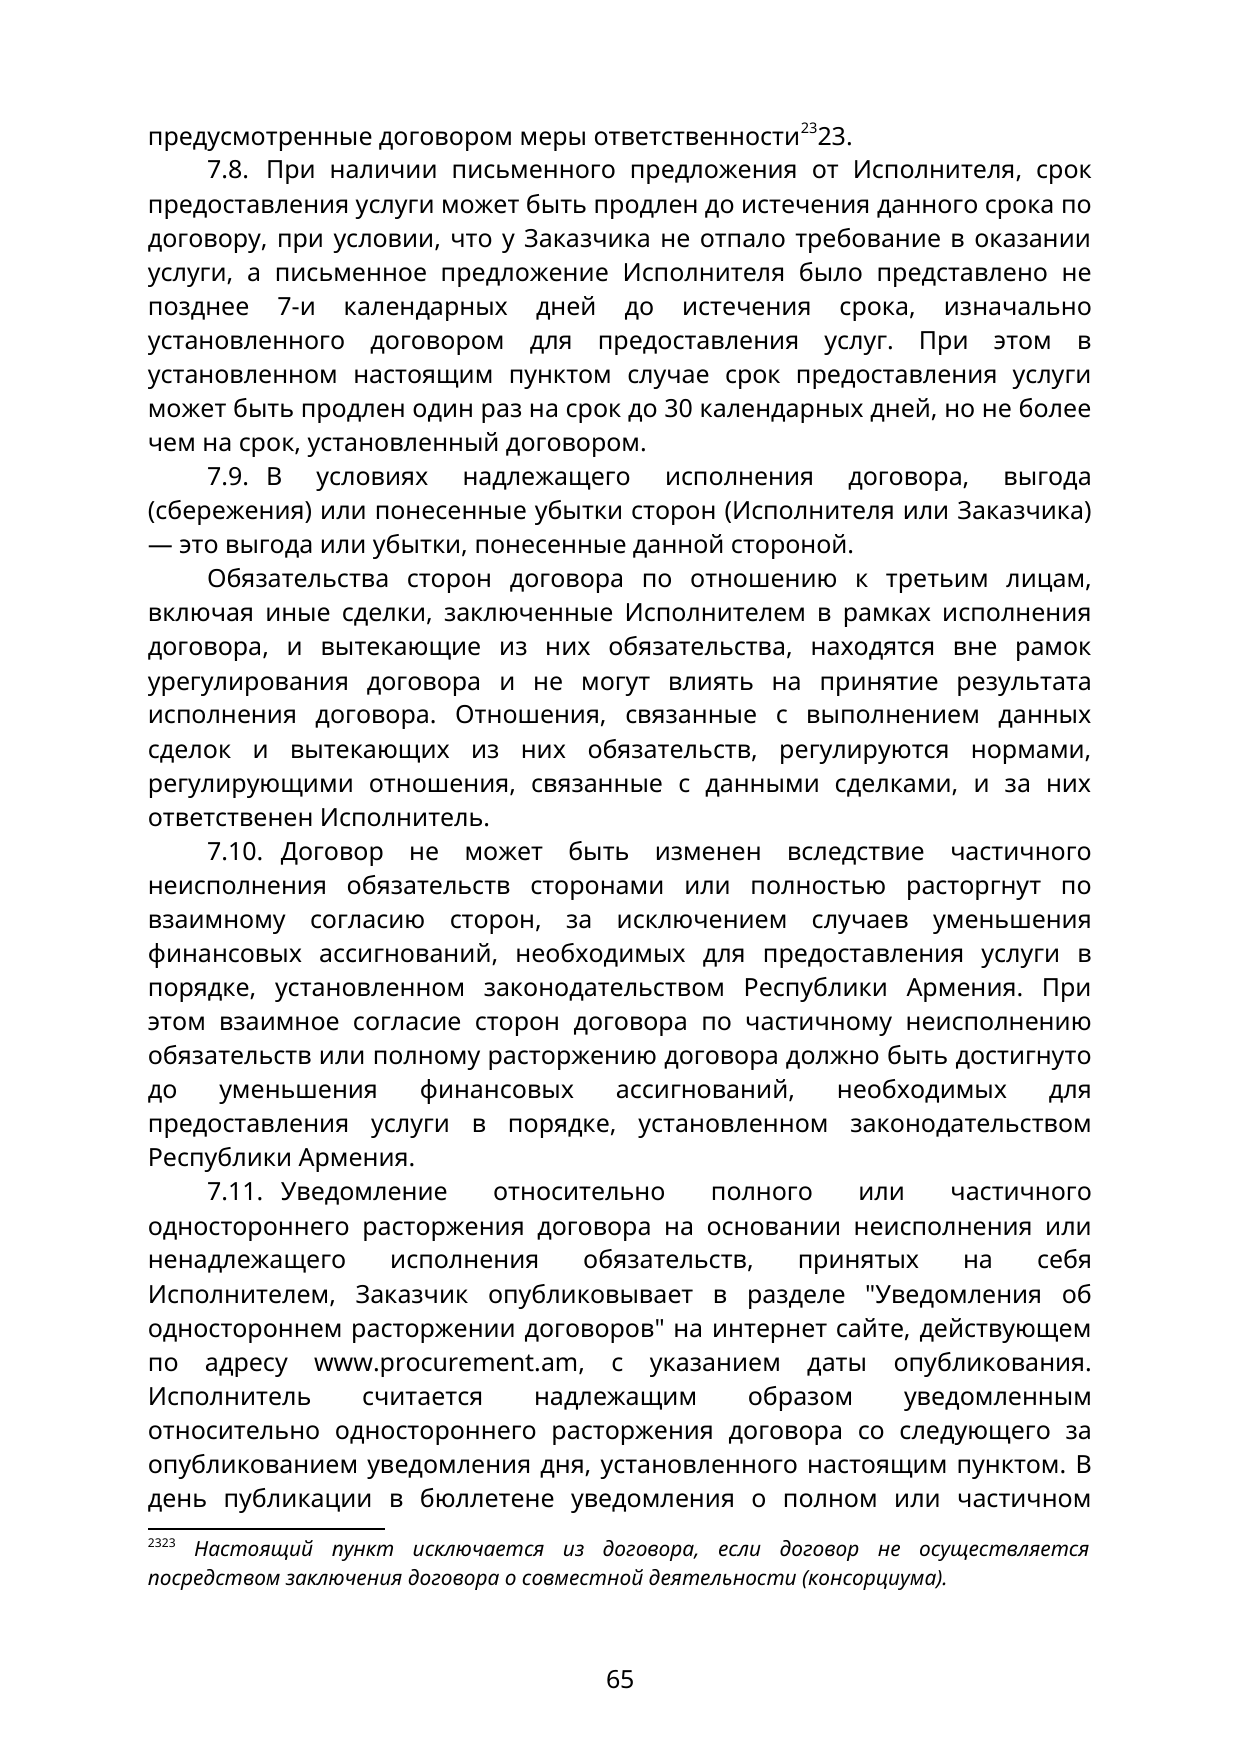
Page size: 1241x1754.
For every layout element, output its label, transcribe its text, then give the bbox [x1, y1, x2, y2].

text 7.10. Договор не может быть изменен вследствие частичного неисполнения обязательств сторонами или полностью расторгнут по взаимному согласию сторон, за исключением случаев уменьшения финансовых ассигнований, необходимых для предоставления услуги в порядке, установленном законодательством Республики Армения. При этом взаимное согласие сторон договора по частичному неисполнению обязательств или полному расторжению договора должно быть достигнуто до уменьшения финансовых ассигнований, необходимых для предоставления услуги в порядке, установленном законодательством Республики Армения. [148, 833, 1092, 1174]
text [148, 118, 1092, 152]
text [148, 1174, 1092, 1515]
text 7.9. В условиях надлежащего исполнения договора, выгода (сбережения) или понесенные убытки сторон (Исполнителя или Заказчика) — это выгода или убытки, понесенные данной стороной. [148, 459, 1092, 561]
text 7.8. При наличии письменного предложения от Исполнителя, срок предоставления услуги может быть продлен до истечения данного срока по договору, при условии, что у Заказчика не отпало требование в оказании услуги, а письменное предложение Исполнителя было представлено не позднее 7-и календарных дней до истечения срока, изначально установленного договором для предоставления услуг. При этом в установленном настоящим пунктом случае срок предоставления услуги может быть продлен один раз на срок до 30 календарных дней, но не более чем на срок, установленный договором. [148, 152, 1092, 459]
text Обязательства сторон договора по отношению к третьим лицам, включая иные сделки, заключенные Исполнителем в рамках исполнения договора, и вытекающие из них обязательства, находятся вне рамок урегулирования договора и не могут влиять на принятие результата исполнения договора. Отношения, связанные с выполнением данных сделок и вытекающих из них обязательств, регулируются нормами, регулирующими отношения, связанные с данными сделками, и за них ответственен Исполнитель. [148, 561, 1092, 833]
